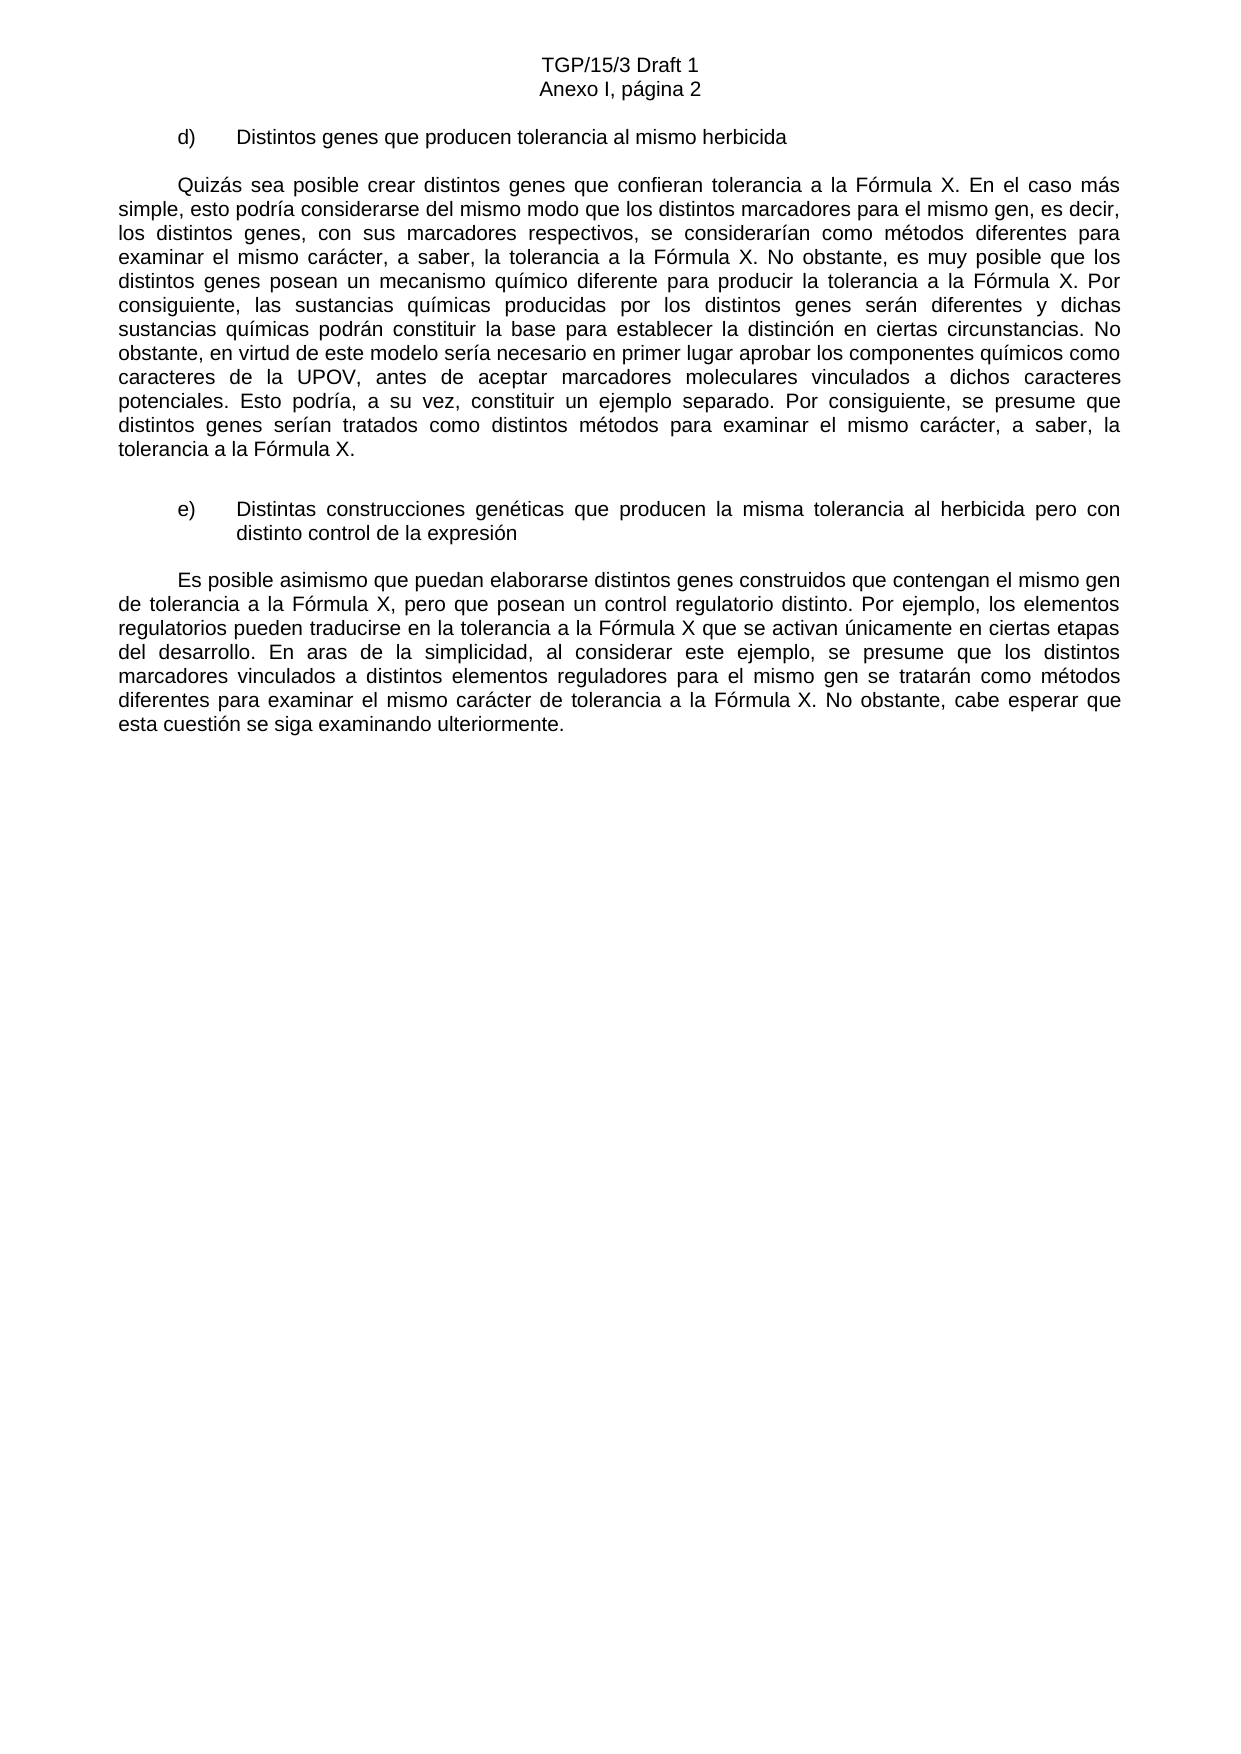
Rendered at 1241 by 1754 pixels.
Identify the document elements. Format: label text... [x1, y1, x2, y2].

text d) Distintos genes que producen tolerancia al mismo herbicida [177, 125, 1122, 149]
text Es posible asimismo que puedan elaborarse distintos genes construidos que contengan el mismo gen de tolerancia a la Fórmula X, pero que posean un control regulatorio distinto. Por ejemplo, los elementos regulatorios pueden traducirse en la tolerancia a la Fórmula X que se activan únicamente en ciertas etapas del desarrollo. En aras de la simplicidad, al considerar este ejemplo, se presume que los distintos marcadores vinculados a distintos elementos reguladores para el mismo gen se tratarán como métodos diferentes para examinar el mismo carácter de tolerancia a la Fórmula X. No obstante, cabe esperar que esta cuestión se siga examinando ulteriormente. [118, 568, 1122, 736]
text Quizás sea posible crear distintos genes que confieran tolerancia a la Fórmula X. En el caso más simple, esto podría considerarse del mismo modo que los distintos marcadores para el mismo gen, es decir, los distintos genes, con sus marcadores respectivos, se considerarían como métodos diferentes para examinar el mismo carácter, a saber, la tolerancia a la Fórmula X. No obstante, es muy posible que los distintos genes posean un mecanismo químico diferente para producir la tolerancia a la Fórmula X. Por consiguiente, las sustancias químicas producidas por los distintos genes serán diferentes y dichas sustancias químicas podrán constituir la base para establecer la distinción en ciertas circunstancias. No obstante, en virtud de este modelo sería necesario en primer lugar aprobar los componentes químicos como caracteres de la UPOV, antes de aceptar marcadores moleculares vinculados a dichos caracteres potenciales. Esto podría, a su vez, constituir un ejemplo separado. Por consiguiente, se presume que distintos genes serían tratados como distintos métodos para examinar el mismo carácter, a saber, la tolerancia a la Fórmula X. [118, 173, 1122, 460]
text e) Distintas construcciones genéticas que producen la misma tolerancia al herbicida pero con distinto control de la expresión [177, 496, 1122, 544]
